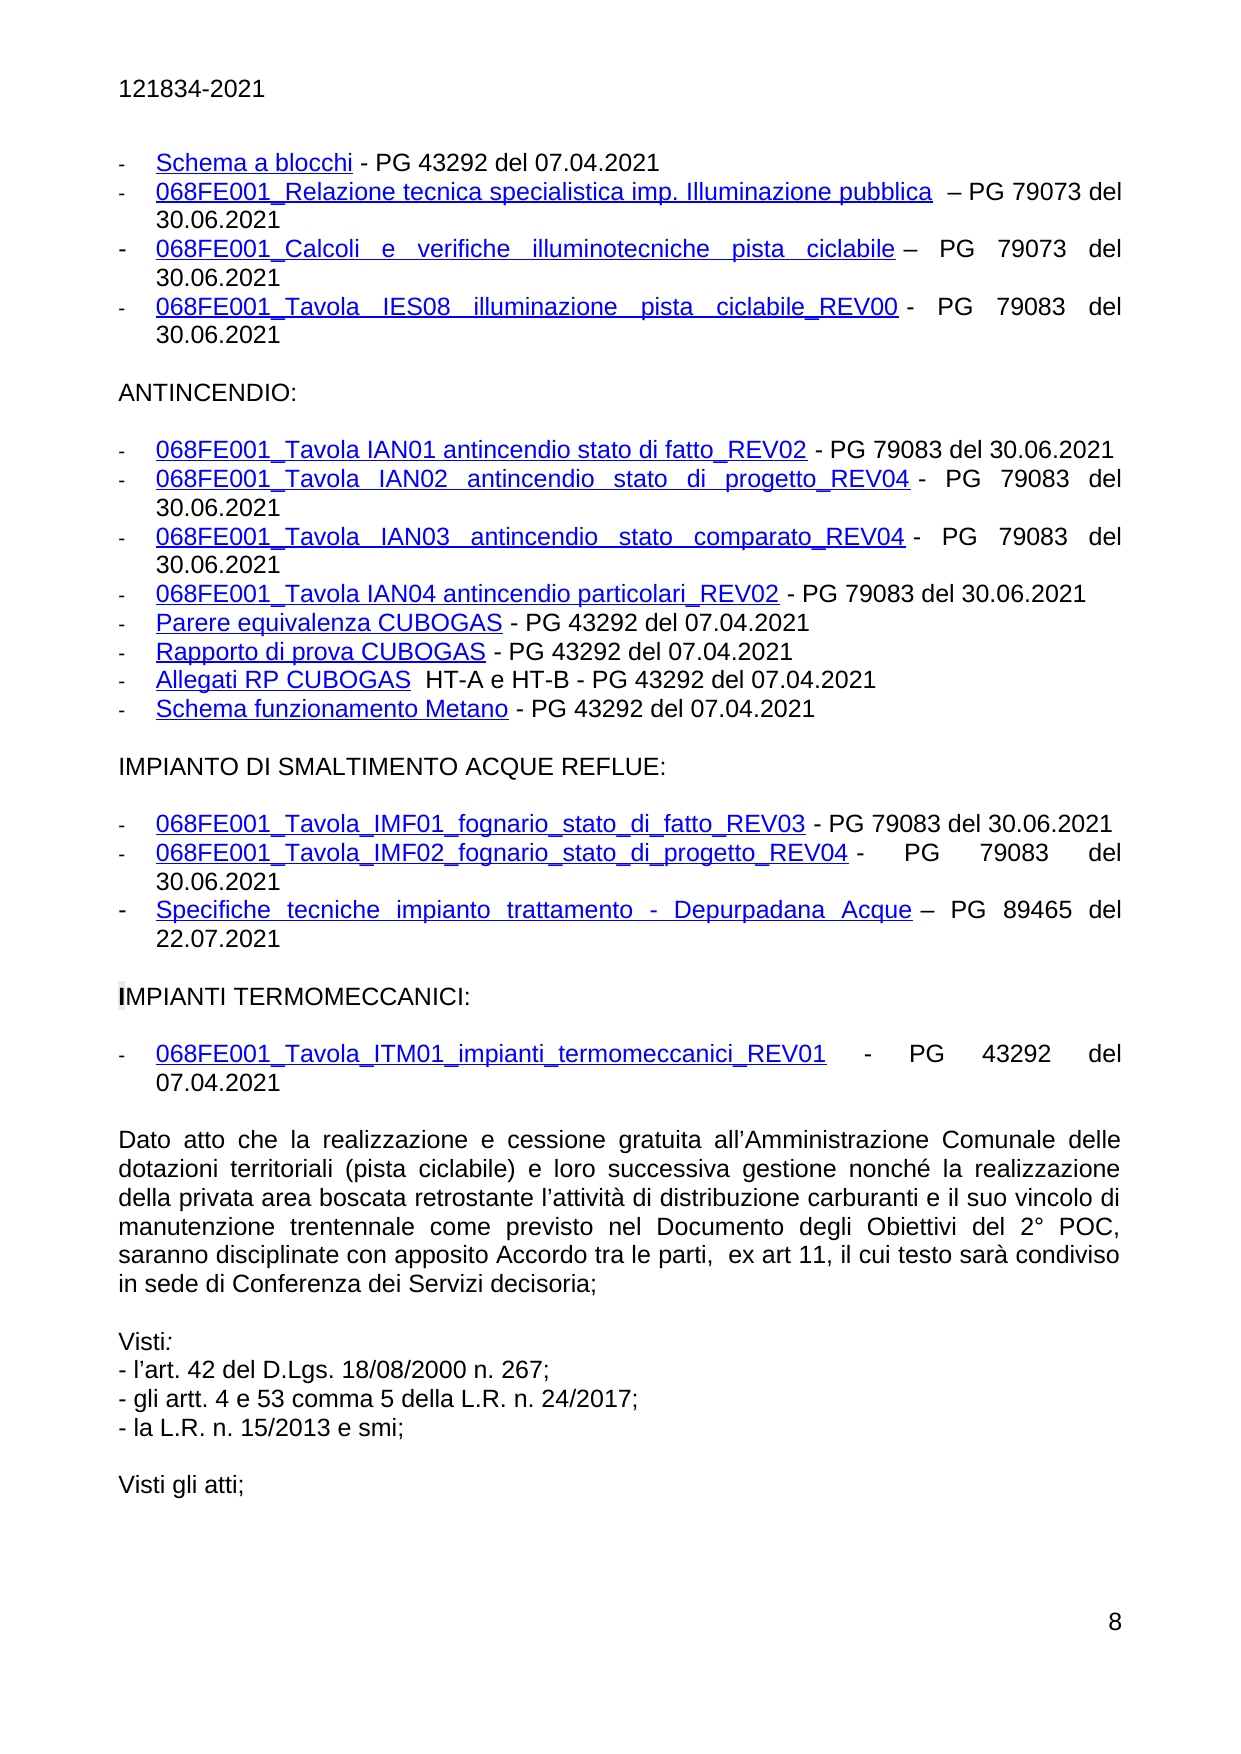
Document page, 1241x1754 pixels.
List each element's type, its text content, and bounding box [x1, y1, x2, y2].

list Schema funzionamento Metano - PG 43292 del 07.04.2021 [118, 694, 1122, 723]
list 068FE001_Tavola_IMF01_fognario_stato_di_fatto_REV03 - PG 79083 del 30.06.2021 [118, 809, 1122, 838]
list 068FE001_Tavola IAN03 antincendio stato comparato_REV04 - PG 79083 del 30.06.2021 [118, 521, 1122, 579]
list 068FE001_Tavola IES08 illuminazione pista ciclabile_REV00 - PG 79083 del 30.06.2021 [118, 291, 1122, 349]
text - gli artt. 4 e 53 comma 5 della L.R. n. 24/2017; [118, 1384, 1122, 1413]
text Visti gli atti; [118, 1470, 1128, 1499]
text ANTINCENDIO: [118, 378, 1122, 406]
text - la L.R. n. 15/2013 e smi; [118, 1413, 1122, 1441]
list 068FE001_Tavola IAN01 antincendio stato di fatto_REV02 - PG 79083 del 30.06.2021 [118, 435, 1122, 464]
text IMPIANTO DI SMALTIMENTO ACQUE REFLUE: [118, 751, 1122, 780]
list Specifiche tecniche impianto trattamento - Depurpadana Acque – PG 89465 del 22.07.2021 [118, 895, 1122, 953]
list 068FE001_Tavola_ITM01_impianti_termomeccanici_REV01 - PG 43292 del 07.04.2021 [118, 1039, 1122, 1096]
list 068FE001_Tavola_IMF02_fognario_stato_di_progetto_REV04 - PG 79083 del 30.06.2021 [118, 838, 1122, 895]
text IMPIANTI TERMOMECCANICI: [125, 981, 1122, 1010]
text Visti: [118, 1326, 1122, 1355]
list 068FE001_Tavola IAN04 antincendio particolari_REV02 - PG 79083 del 30.06.2021 [118, 579, 1122, 608]
list 068FE001_Relazione tecnica specialistica imp. Illuminazione pubblica – PG 79073 del 30.06.2021 [118, 176, 1122, 234]
text - l’art. 42 del D.Lgs. 18/08/2000 n. 267; [118, 1355, 1122, 1384]
list 068FE001_Calcoli e verifiche illuminotecniche pista ciclabile – PG 79073 del 30.06.2021 [118, 234, 1122, 291]
list Allegati RP CUBOGAS HT-A e HT-B - PG 43292 del 07.04.2021 [118, 665, 1122, 694]
list Parere equivalenza CUBOGAS - PG 43292 del 07.04.2021 [118, 608, 1122, 636]
list Schema a blocchi - PG 43292 del 07.04.2021 [118, 148, 1122, 176]
list 068FE001_Tavola IAN02 antincendio stato di progetto_REV04 - PG 79083 del 30.06.2021 [118, 464, 1122, 521]
list Rapporto di prova CUBOGAS - PG 43292 del 07.04.2021 [118, 636, 1122, 665]
text Dato atto che la realizzazione e cessione gratuita all’Amministrazione Comunale delle dotazioni territoriali (pista ciclabile) e loro successiva gestione nonché la realizzazione della privata area boscata retrostante l’attività di distribuzione carburanti e il suo vincolo di manutenzione trentennale come previsto nel Documento degli Obiettivi del 2° POC, saranno disciplinate con apposito Accordo tra le parti, ex art 11, il cui testo sarà condiviso in sede di Conferenza dei Servizi decisoria; [118, 1125, 1122, 1298]
